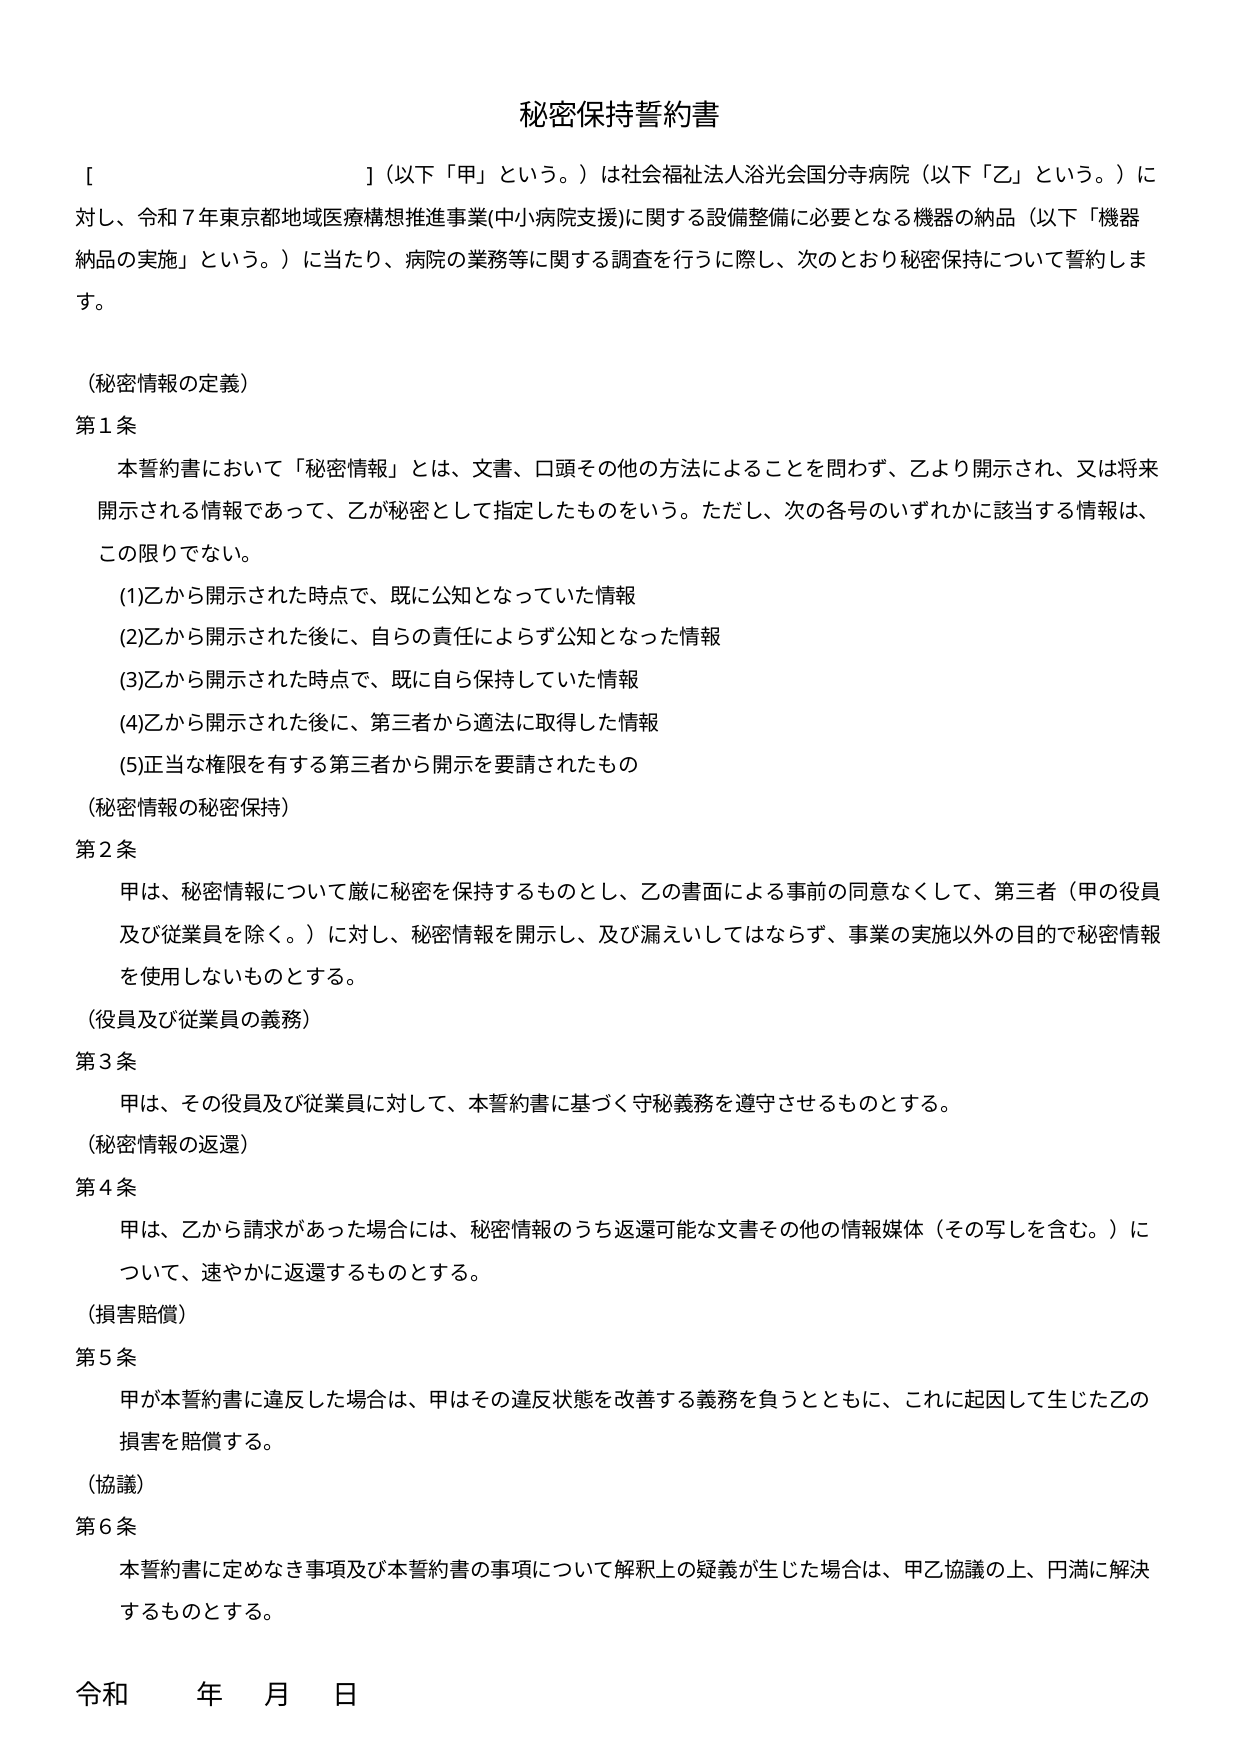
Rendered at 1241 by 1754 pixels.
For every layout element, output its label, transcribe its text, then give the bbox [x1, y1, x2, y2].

text (2)乙から開示された後に、自らの責任によらず公知となった情報 (3)乙から開示された時点で、既に自ら保持していた情報 [119, 621, 734, 693]
text (1)乙から開示された時点で、既に公知となっていた情報 [119, 579, 1166, 610]
text （協議）第６条 [75, 1468, 158, 1541]
text 甲が本誓約書に違反した場合は、甲はその違反状態を改善する義務を負うとともに、これに起因して生じた乙の損害を賠償する。 [119, 1383, 1161, 1456]
text 甲は、秘密情報について厳に秘密を保持するものとし、乙の書面による事前の同意なくして、第三者（甲の役員及び従業員を除く。）に対し、秘密情報を開示し、及び漏えいしてはならず、事業の実施以外の目的で秘密情報を使用しないものとする。 [119, 876, 1161, 990]
text （秘密情報の定義）第１条 [75, 367, 262, 440]
text 本誓約書に定めなき事項及び本誓約書の事項について解釈上の疑義が生じた場合は、甲乙協議の上、円満に解決するものとする。 [119, 1553, 1161, 1625]
text 本誓約書において「秘密情報」とは、文書、口頭その他の方法によることを問わず、乙より開示され、又は将来開示される情報であって、乙が秘密として指定したものをいう。ただし、次の各号のいずれかに該当する情報は、この限りでない。 [97, 452, 1159, 567]
text （秘密情報の返還）第４条 [75, 1129, 262, 1201]
text (4)乙から開示された後に、第三者から適法に取得した情報 (5)正当な権限を有する第三者から開示を要請されたもの [119, 706, 671, 778]
text [ ]（以下「甲」という。）は社会福祉法人浴光会国分寺病院（以下「乙」という。）に対し、令和７年東京都地域医療構想推進事業(中小病院支援)に関する設備整備に必要となる機器の納品（以下「機器納品の実施」という。）に当たり、病院の業務等に関する調査を行うに際し、次のとおり秘密保持について誓約します。 [75, 158, 1158, 316]
title 秘密保持誓約書 [74, 92, 1166, 134]
text 令和 年 月 日 [75, 1673, 1166, 1712]
text （損害賠償）第５条 [75, 1298, 200, 1371]
text 甲は、乙から請求があった場合には、秘密情報のうち返還可能な文書その他の情報媒体（その写しを含む。）について、速やかに返還するものとする。 [119, 1213, 1161, 1286]
text 甲は、その役員及び従業員に対して、本誓約書に基づく守秘義務を遵守させるものとする。 [119, 1088, 1166, 1118]
text （役員及び従業員の義務）第３条 [75, 1003, 325, 1075]
text （秘密情報の秘密保持）第２条 [75, 791, 304, 863]
